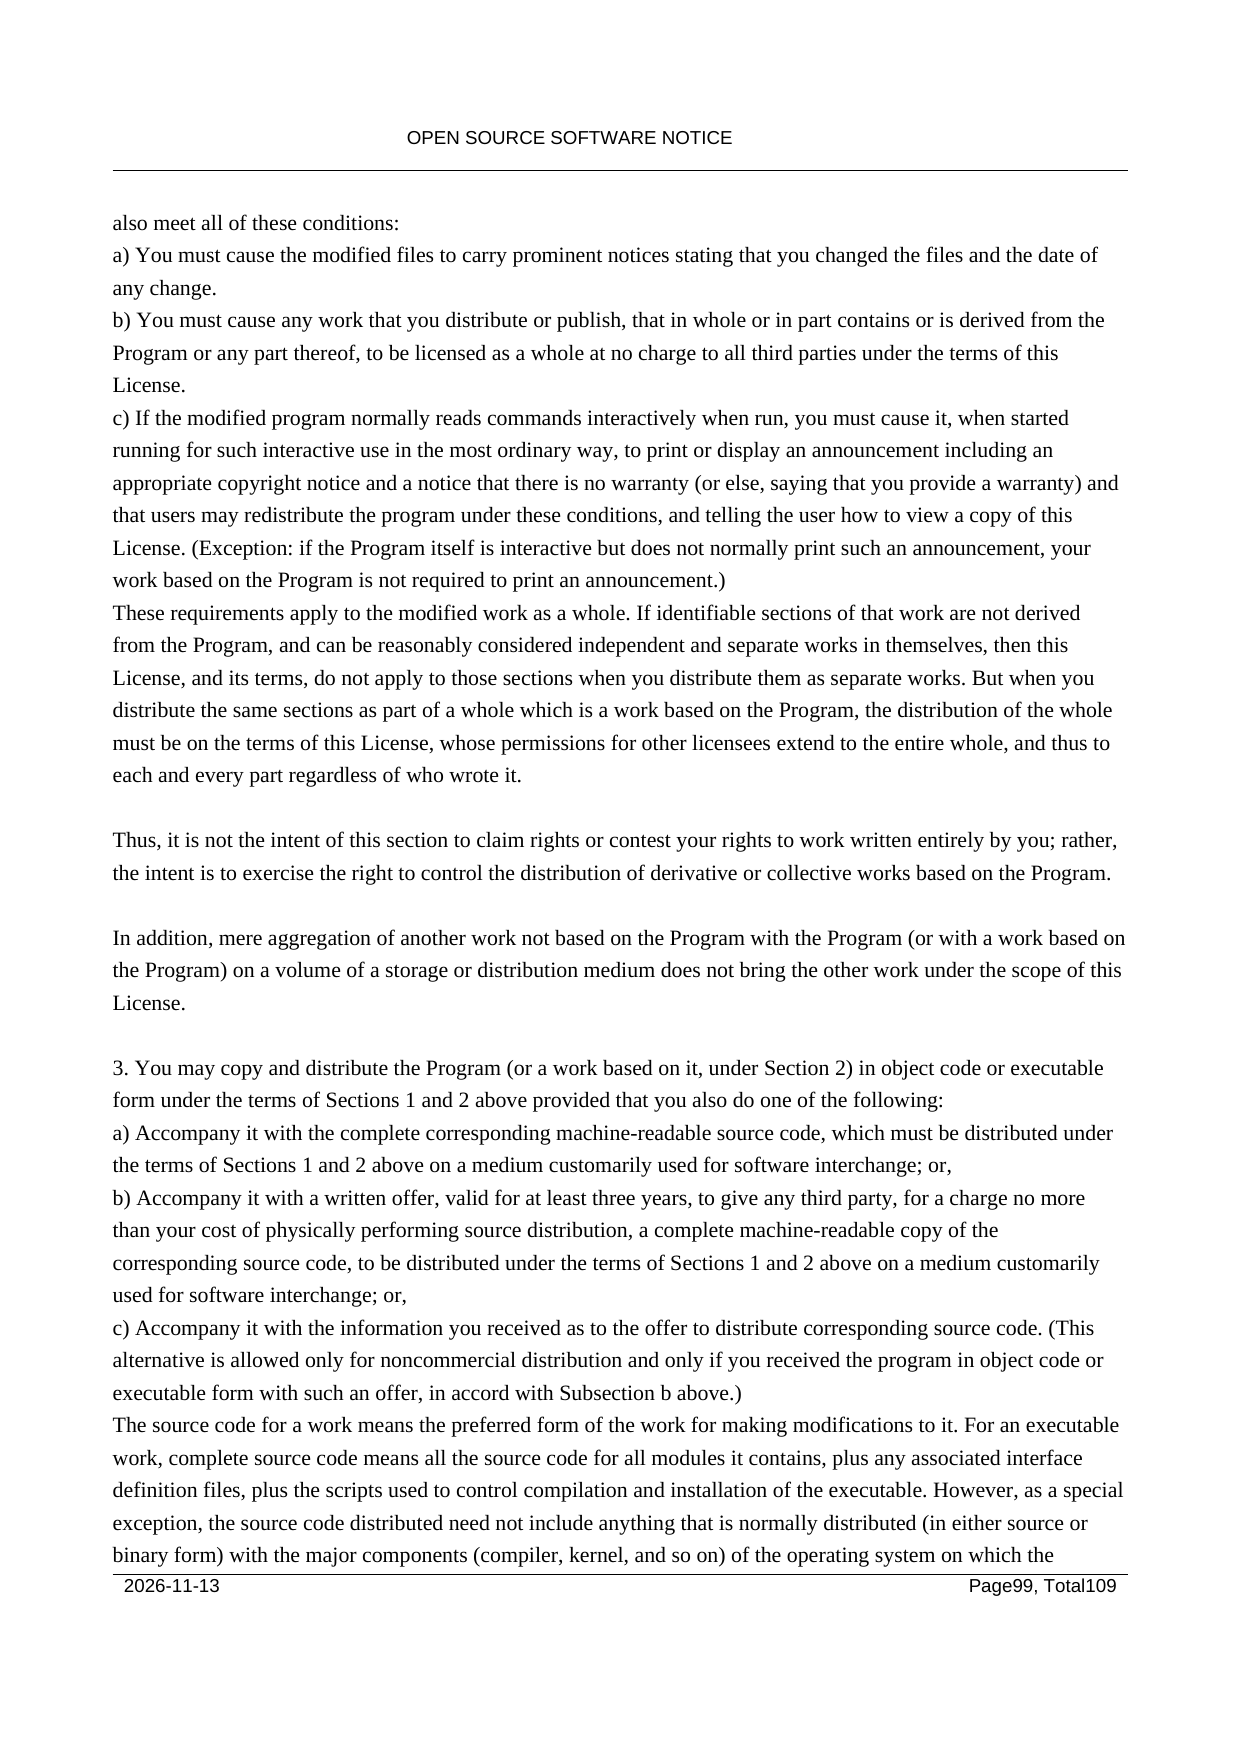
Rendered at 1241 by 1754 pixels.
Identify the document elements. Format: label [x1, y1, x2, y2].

text [112, 206, 1128, 1571]
